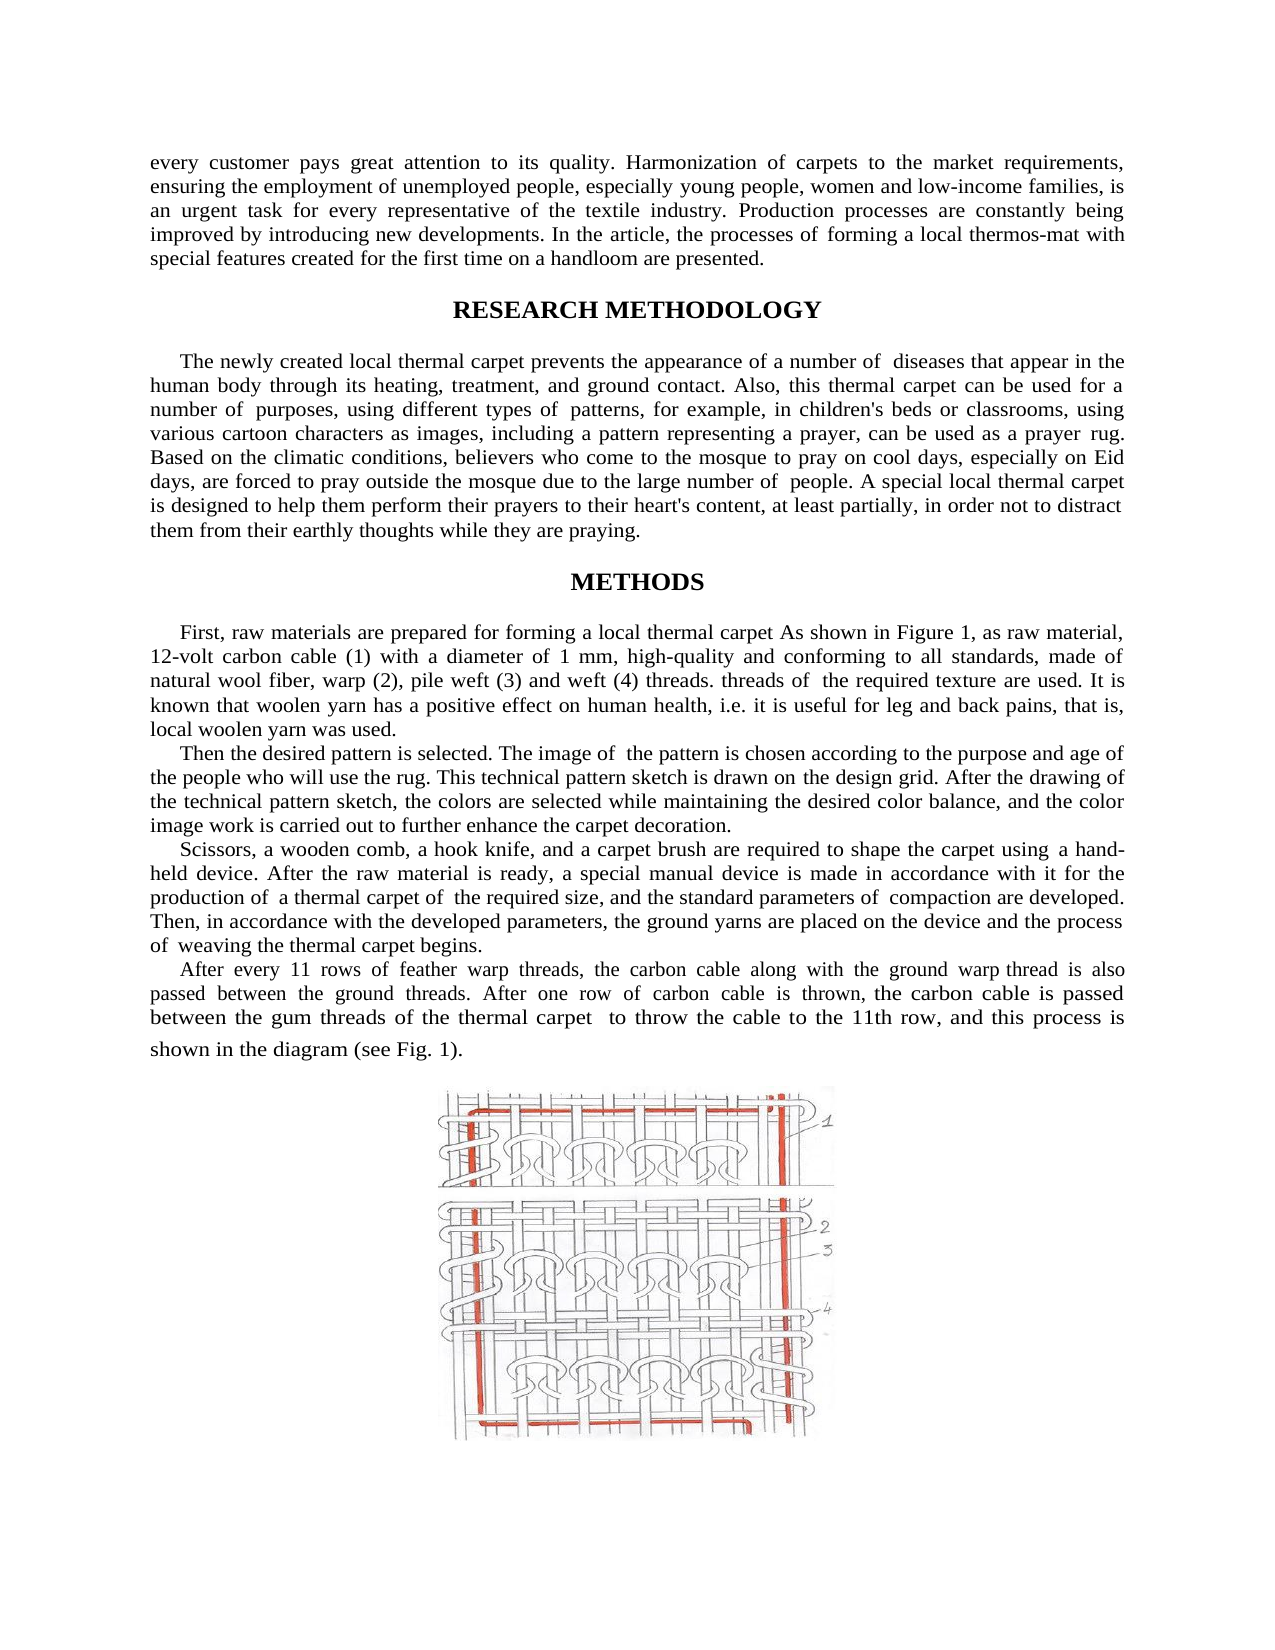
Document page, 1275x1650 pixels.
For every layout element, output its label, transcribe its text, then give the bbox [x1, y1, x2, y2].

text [150, 150, 1125, 270]
text The newly created local thermal carpet prevents the appearance of a number of diseases that appear in the human body through its heating, treatment, and ground contact. Also, this thermal carpet can be used for a number of purposes, using different types of patterns, for example, in children's beds or classrooms, using various cartoon characters as images, including a pattern representing a prayer, can be used as a prayer rug. Based on the climatic conditions, believers who come to the mosque to pray on cool days, especially on Eid days, are forced to pray outside the mosque due to the large number of people. A special local thermal carpet is designed to help them perform their prayers to their heart's content, at least partially, in order not to distract them from their earthly thoughts while they are praying. [150, 349, 1125, 542]
text METHODS [150, 567, 1125, 595]
picture [438, 1086, 837, 1441]
text First, raw materials are prepared for forming a local thermal carpet As shown in Figure 1, as raw material, 12-volt carbon cable (1) with a diameter of 1 mm, high-quality and conforming to all standards, made of natural wool fiber, warp (2), pile weft (3) and weft (4) threads. threads of the required texture are used. It is known that woolen yarn has a positive effect on human health, i.e. it is useful for leg and back pains, that is, local woolen yarn was used. [150, 620, 1125, 741]
text After every 11 rows of feather warp threads, the carbon cable along with the ground warp thread is also passed between the ground threads. After one row of carbon cable is thrown, the carbon cable is passed between the gum threads of the thermal carpet to throw the cable to the 11th row, and this process is shown in the diagram (see Fig. 1). [150, 957, 1125, 1063]
text Scissors, a wooden comb, a hook knife, and a carpet brush are required to shape the carpet using a hand-held device. After the raw material is ready, a special manual device is made in accordance with it for the production of a thermal carpet of the required size, and the standard parameters of compaction are developed. Then, in accordance with the developed parameters, the ground yarns are placed on the device and the process of weaving the thermal carpet begins. [150, 837, 1125, 957]
text RESEARCH METHODOLOGY [150, 295, 1125, 324]
text Then the desired pattern is selected. The image of the pattern is chosen according to the purpose and age of the people who will use the rug. This technical pattern sketch is drawn on the design grid. After the drawing of the technical pattern sketch, the colors are selected while maintaining the desired color balance, and the color image work is carried out to further enhance the carpet decoration. [150, 741, 1125, 837]
